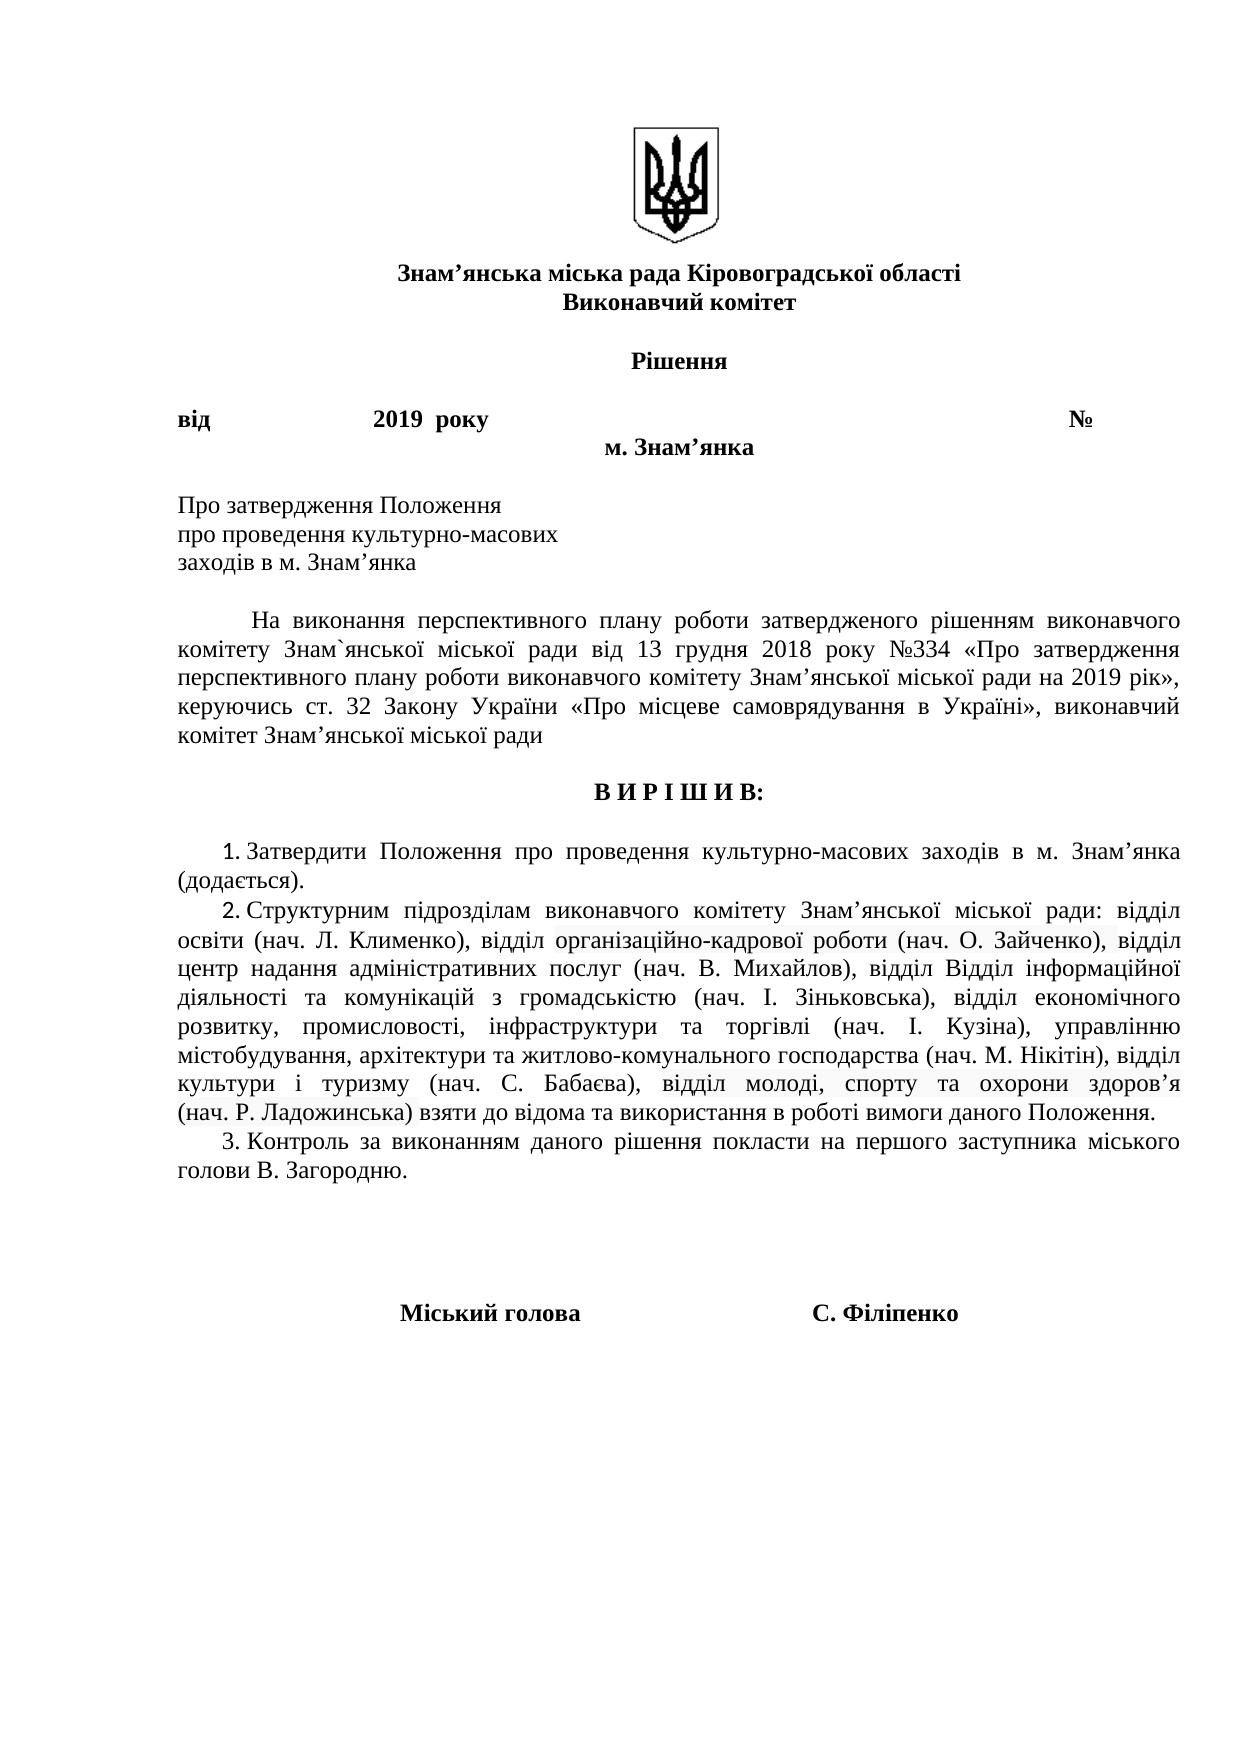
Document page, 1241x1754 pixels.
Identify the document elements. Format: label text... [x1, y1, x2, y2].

text від 2019 року № [177, 404, 1181, 432]
text м. Знам’янка [177, 432, 1181, 461]
text заходів в м. Знам’янка [177, 547, 1181, 576]
text Знам’янська міська рада Кіровоградської області [177, 258, 1181, 287]
list Структурним підрозділам виконавчого комітету Знам’янської міської ради: відділ освіти (нач. Л. Клименко), відділ організаційно-кадрової роботи (нач. О. Зайченко), відділ центр надання адміністративних послуг (нач. В. Михайлов), відділ Відділ інформаційної діяльності та комунікацій з громадськістю (нач. І. Зіньковська), відділ економічного розвитку, промисловості, інфраструктури та торгівлі (нач. І. Кузіна), управлінню містобудування, архітектури та житлово-комунального господарства (нач. М. Нікітін), відділ культури і туризму (нач. С. Бабаєва), відділ молоді, спорту та охорони здоров’я (нач. Р. Ладожинська) взяти до відома та використання в роботі вимоги даного Положення. [177, 894, 1181, 982]
text про проведення культурно-масових [177, 519, 1181, 547]
text Рішення [177, 346, 1181, 375]
list Контроль за виконанням даного рішення покласти на першого заступника міського голови В. Загородню. [177, 1126, 1181, 1183]
text Виконавчий комітет [177, 287, 1181, 316]
list Затвердити Положення про проведення культурно-масових заходів в м. Знам’янка (додається). [177, 835, 1181, 894]
text В И Р І Ш И В: [177, 777, 1181, 806]
text На виконання перспективного плану роботи затвердженого рішенням виконавчого комітету Знам`янської міської ради від 13 грудня 2018 року №334 «Про затвердження перспективного плану роботи виконавчого комітету Знам’янської міської ради на 2019 рік», керуючись ст. 32 Закону України «Про місцеве самоврядування в Україні», виконавчий комітет Знам’янської міської ради [177, 605, 1181, 749]
text Міський голова С. Філіпенко [177, 1298, 1181, 1327]
text Про затвердження Положення [177, 490, 1181, 519]
